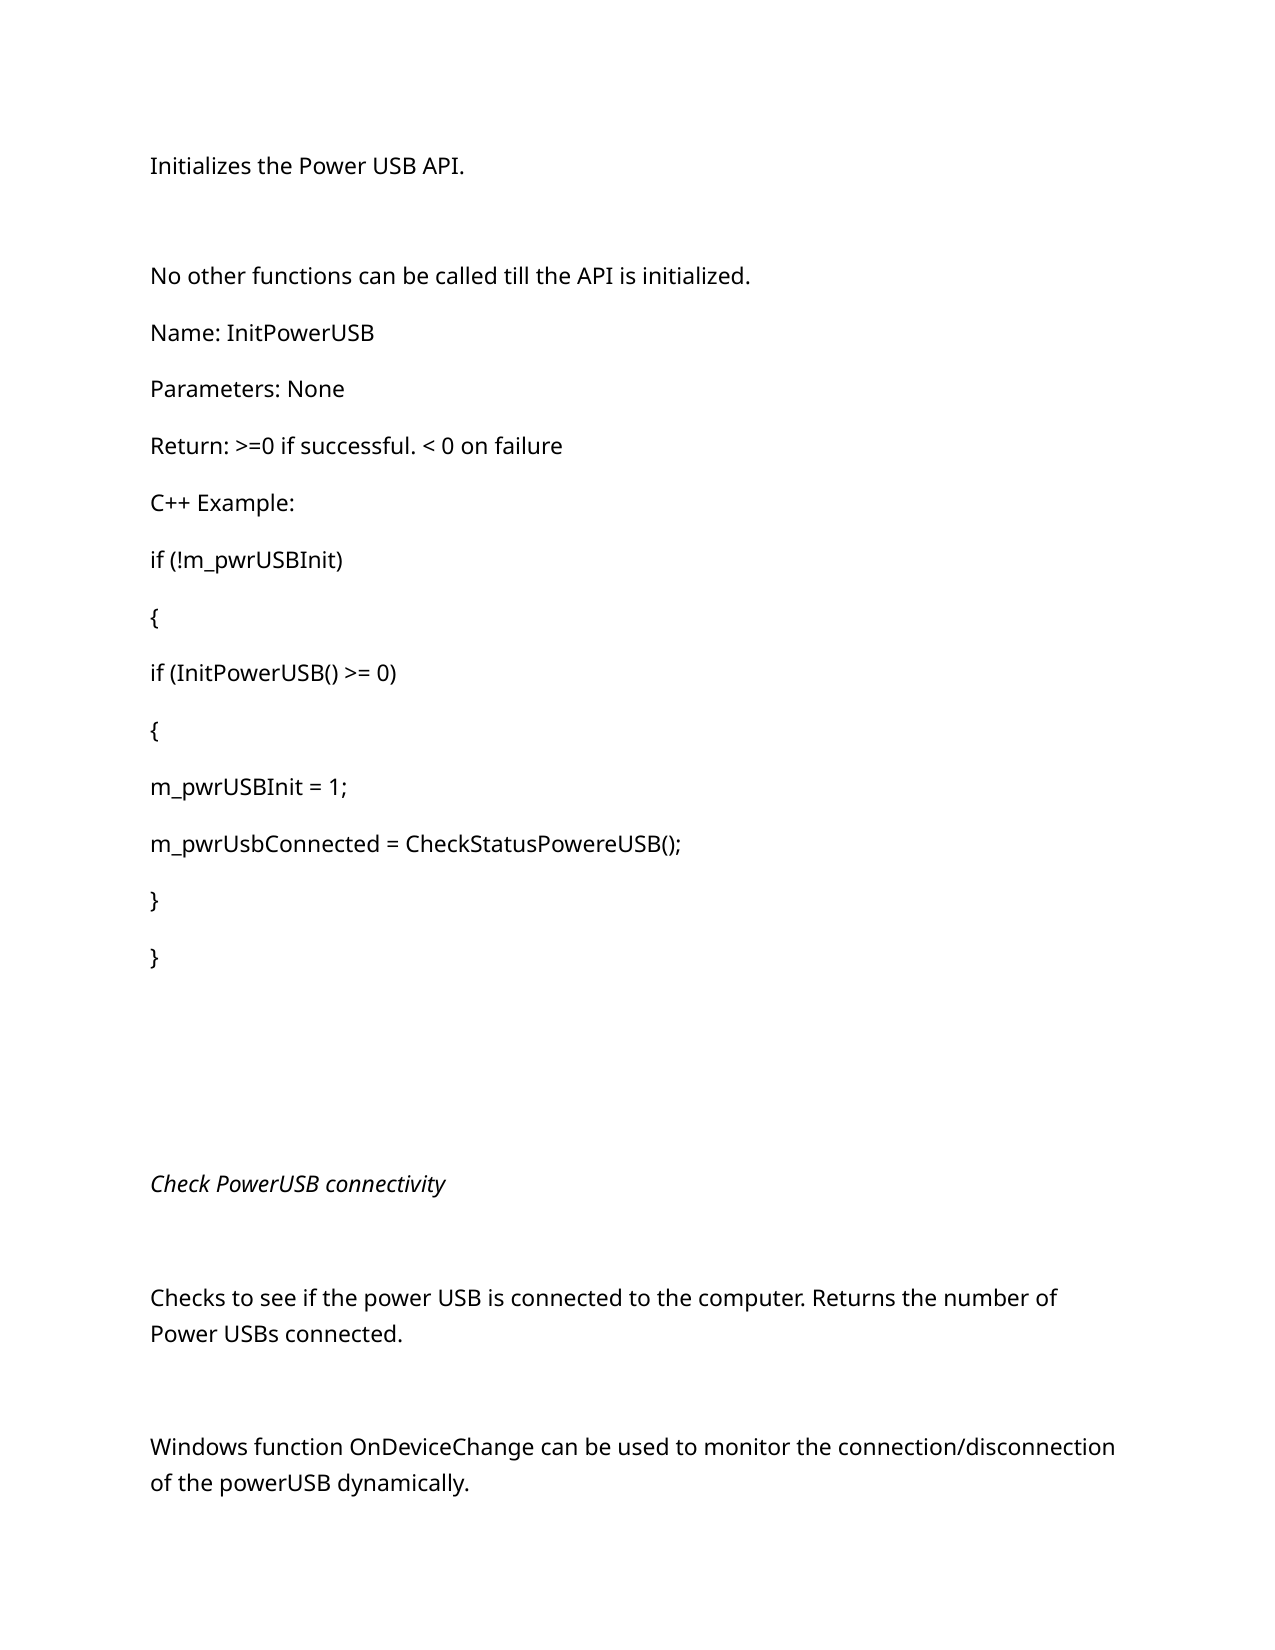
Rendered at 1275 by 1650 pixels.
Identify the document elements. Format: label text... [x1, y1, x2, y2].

text Windows function OnDeviceChange can be used to monitor the connection/disconnection of the powerUSB dynamically. [150, 1431, 1125, 1498]
text C++ Example: [150, 487, 1125, 518]
text m_pwrUsbConnected = CheckStatusPowereUSB(); [150, 827, 1125, 859]
text if (InitPowerUSB() >= 0) [150, 657, 1125, 688]
text Checks to see if the power USB is connected to the computer. Returns the number of Power USBs connected. [150, 1282, 1125, 1349]
text Parameters: None [150, 373, 1125, 404]
text { [150, 600, 1125, 632]
text Return: >=0 if successful. < 0 on failure [150, 430, 1125, 461]
text m_pwrUSBInit = 1; [150, 771, 1125, 802]
text Initializes the Power USB API. [150, 150, 1125, 181]
text if (!m_pwrUSBInit) [150, 544, 1125, 575]
text } [150, 941, 1125, 972]
text Name: InitPowerUSB [150, 317, 1125, 348]
text No other functions can be called till the API is initialized. [150, 260, 1125, 291]
text Check PowerUSB connectivity [150, 1168, 1125, 1199]
text { [150, 714, 1125, 745]
text } [150, 884, 1125, 916]
